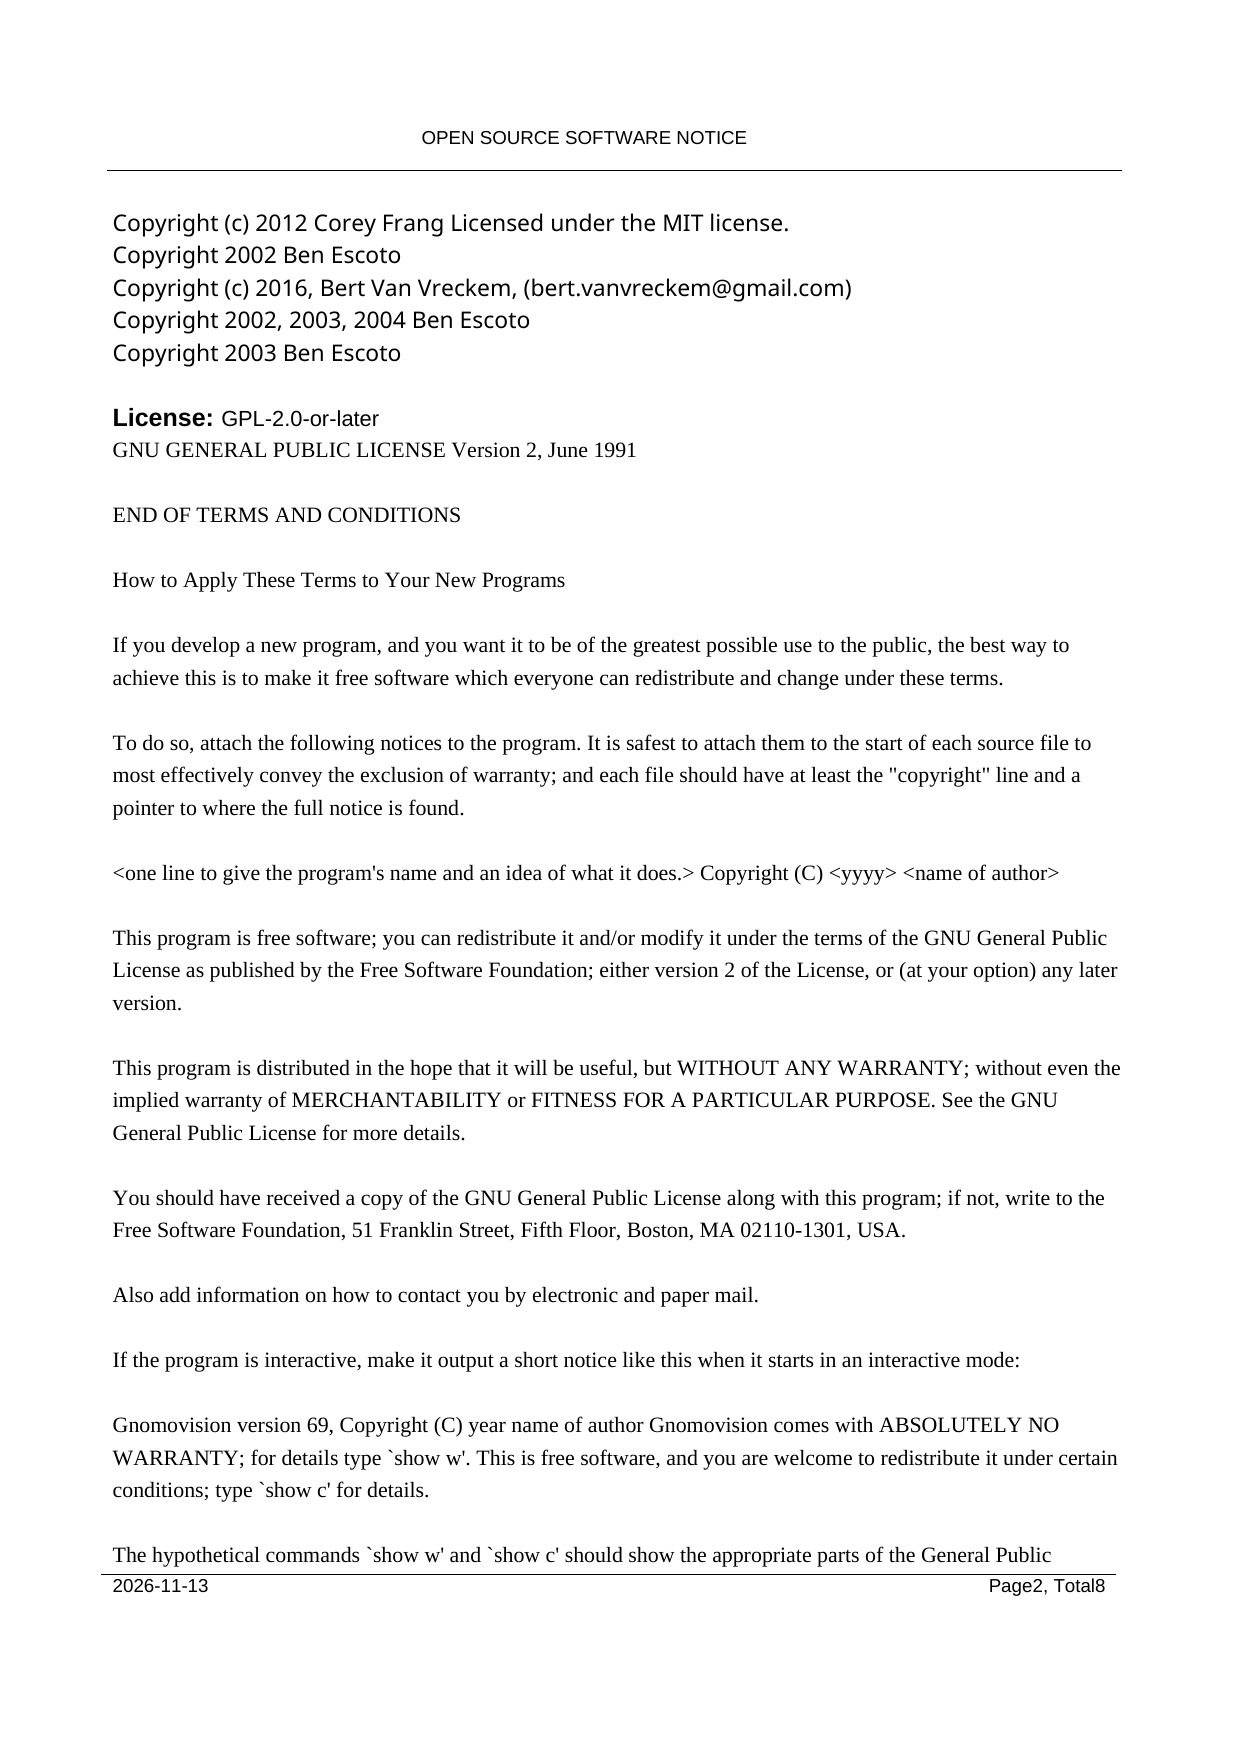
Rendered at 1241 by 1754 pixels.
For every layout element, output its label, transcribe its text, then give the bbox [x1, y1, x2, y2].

text License: GPL-2.0-or-later [112, 401, 1128, 434]
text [112, 434, 1128, 1571]
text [112, 206, 1128, 401]
